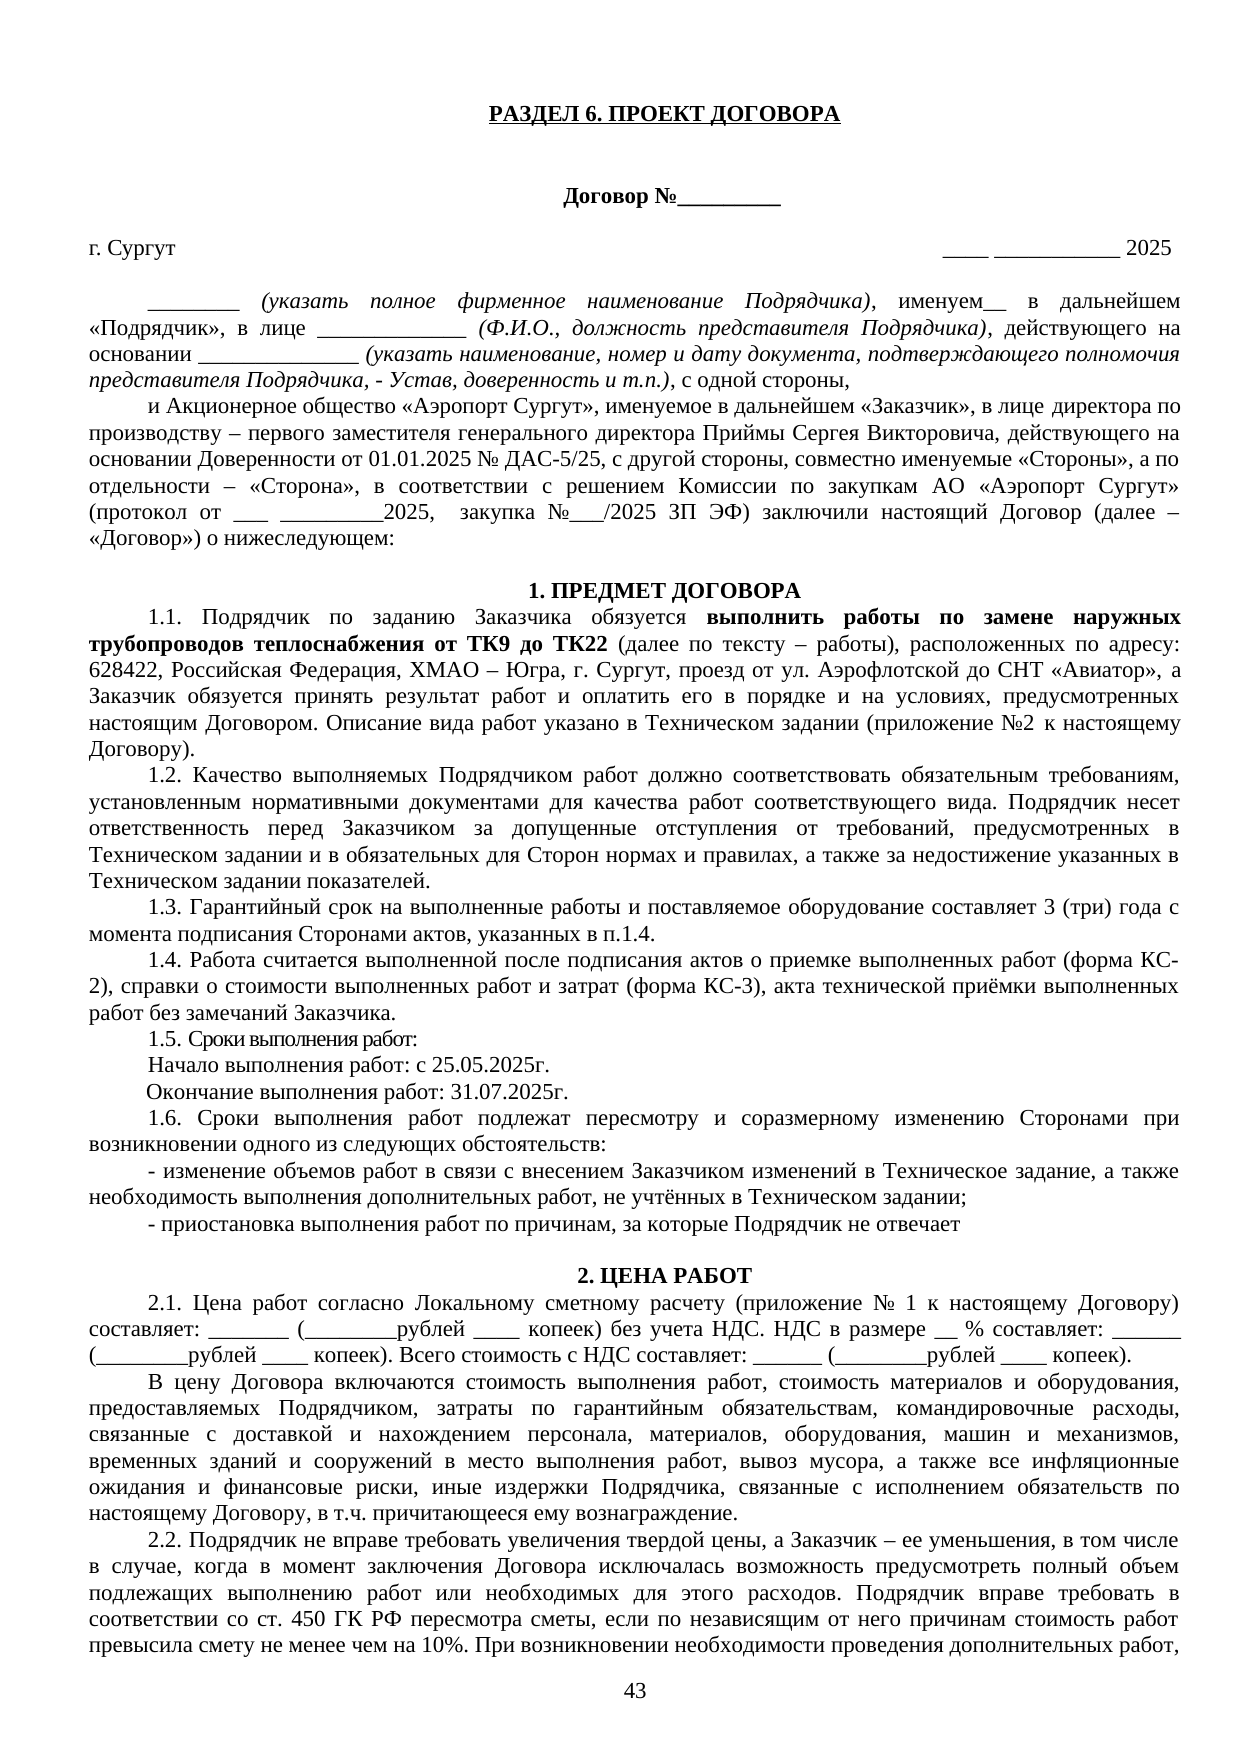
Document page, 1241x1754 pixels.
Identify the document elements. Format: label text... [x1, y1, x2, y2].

text РАЗДЕЛ 6. ПРОЕКТ ДОГОВОРА [89, 100, 1181, 127]
text и Акционерное общество «Аэропорт Сургут», именуемое в дальнейшем «Заказчик», в лице директора по производству – первого заместителя генерального директора Приймы Сергея Викторовича, действующего на основании Доверенности от 01.01.2025 № ДАС-5/25, с другой стороны, совместно именуемые «Стороны», а по отдельности – «Сторона», в соответствии с решением Комиссии по закупкам АО «Аэропорт Сургут» (протокол от ___ _________2025, закупка №___/2025 ЗП ЭФ) заключили настоящий Договор (далее – «Договор») о нижеследующем: [89, 393, 1181, 551]
list - приостановка выполнения работ по причинам, за которые Подрядчик не отвечает [89, 1209, 1181, 1236]
text 1. ПРЕДМЕТ ДОГОВОРА [89, 577, 1181, 603]
text Договор №_________ [89, 182, 1181, 208]
text 1.5. Сроки выполнения работ: [89, 1025, 1181, 1051]
text 2.1. Цена работ согласно Локальному сметному расчету (приложение № 1 к настоящему Договору) составляет: _______ (________рублей ____ копеек) без учета НДС. НДС в размере __ % составляет: ______ (________рублей ____ копеек). Всего стоимость с НДС составляет: ______ (________рублей ____ копеек). [89, 1289, 1181, 1368]
text 1.4. Работа считается выполненной после подписания актов о приемке выполненных работ (форма КС-2), справки о стоимости выполненных работ и затрат (форма КС-3), акта технической приёмки выполненных работ без замечаний Заказчика. [89, 946, 1181, 1025]
list Окончание выполнения работ: 31.07.2025г. [89, 1078, 1181, 1104]
list Начало выполнения работ: с 25.05.2025г. [89, 1051, 1181, 1078]
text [89, 1526, 1181, 1658]
text ________ (указать полное фирменное наименование Подрядчика), именуем__ в дальнейшем «Подрядчик», в лице _____________ (Ф.И.О., должность представителя Подрядчика), действующего на основании ______________ (указать наименование, номер и дату документа, подтверждающего полномочия представителя Подрядчика, - Устав, доверенность и т.п.), с одной стороны, [89, 287, 1181, 393]
text г. Сургут ____ ___________ 2025 [89, 234, 1181, 261]
list - изменение объемов работ в связи с внесением Заказчиком изменений в Техническое задание, а также необходимость выполнения дополнительных работ, не учтённых в Техническом задании; [89, 1157, 1181, 1209]
text 1.3. Гарантийный срок на выполненные работы и поставляемое оборудование составляет 3 (три) года с момента подписания Сторонами актов, указанных в п.1.4. [89, 893, 1181, 946]
text 1.2. Качество выполняемых Подрядчиком работ должно соответствовать обязательным требованиям, установленным нормативными документами для качества работ соответствующего вида. Подрядчик несет ответственность перед Заказчиком за допущенные отступления от требований, предусмотренных в Техническом задании и в обязательных для Сторон нормах и правилах, а также за недостижение указанных в Техническом задании показателей. [89, 762, 1181, 893]
list 1.6. Сроки выполнения работ подлежат пересмотру и соразмерному изменению Сторонами при возникновении одного из следующих обстоятельств: [89, 1104, 1181, 1157]
text 1.1. Подрядчик по заданию Заказчика обязуется выполнить работы по замене наружных трубопроводов теплоснабжения от ТК9 до ТК22 (далее по тексту – работы), расположенных по адресу: 628422, Российская Федерация, ХМАО – Югра, г. Сургут, проезд от ул. Аэрофлотской до СНТ «Авиатор», а Заказчик обязуется принять результат работ и оплатить его в порядке и на условиях, предусмотренных настоящим Договором. Описание вида работ указано в Техническом задании (приложение №2 к настоящему Договору). [89, 603, 1181, 762]
text В цену Договора включаются стоимость выполнения работ, стоимость материалов и оборудования, предоставляемых Подрядчиком, затраты по гарантийным обязательствам, командировочные расходы, связанные с доставкой и нахождением персонала, материалов, оборудования, машин и механизмов, временных зданий и сооружений в место выполнения работ, вывоз мусора, а также все инфляционные ожидания и финансовые риски, иные издержки Подрядчика, связанные с исполнением обязательств по настоящему Договору, в т.ч. причитающееся ему вознаграждение. [89, 1368, 1181, 1526]
text 2. ЦЕНА РАБОТ [89, 1262, 1181, 1289]
